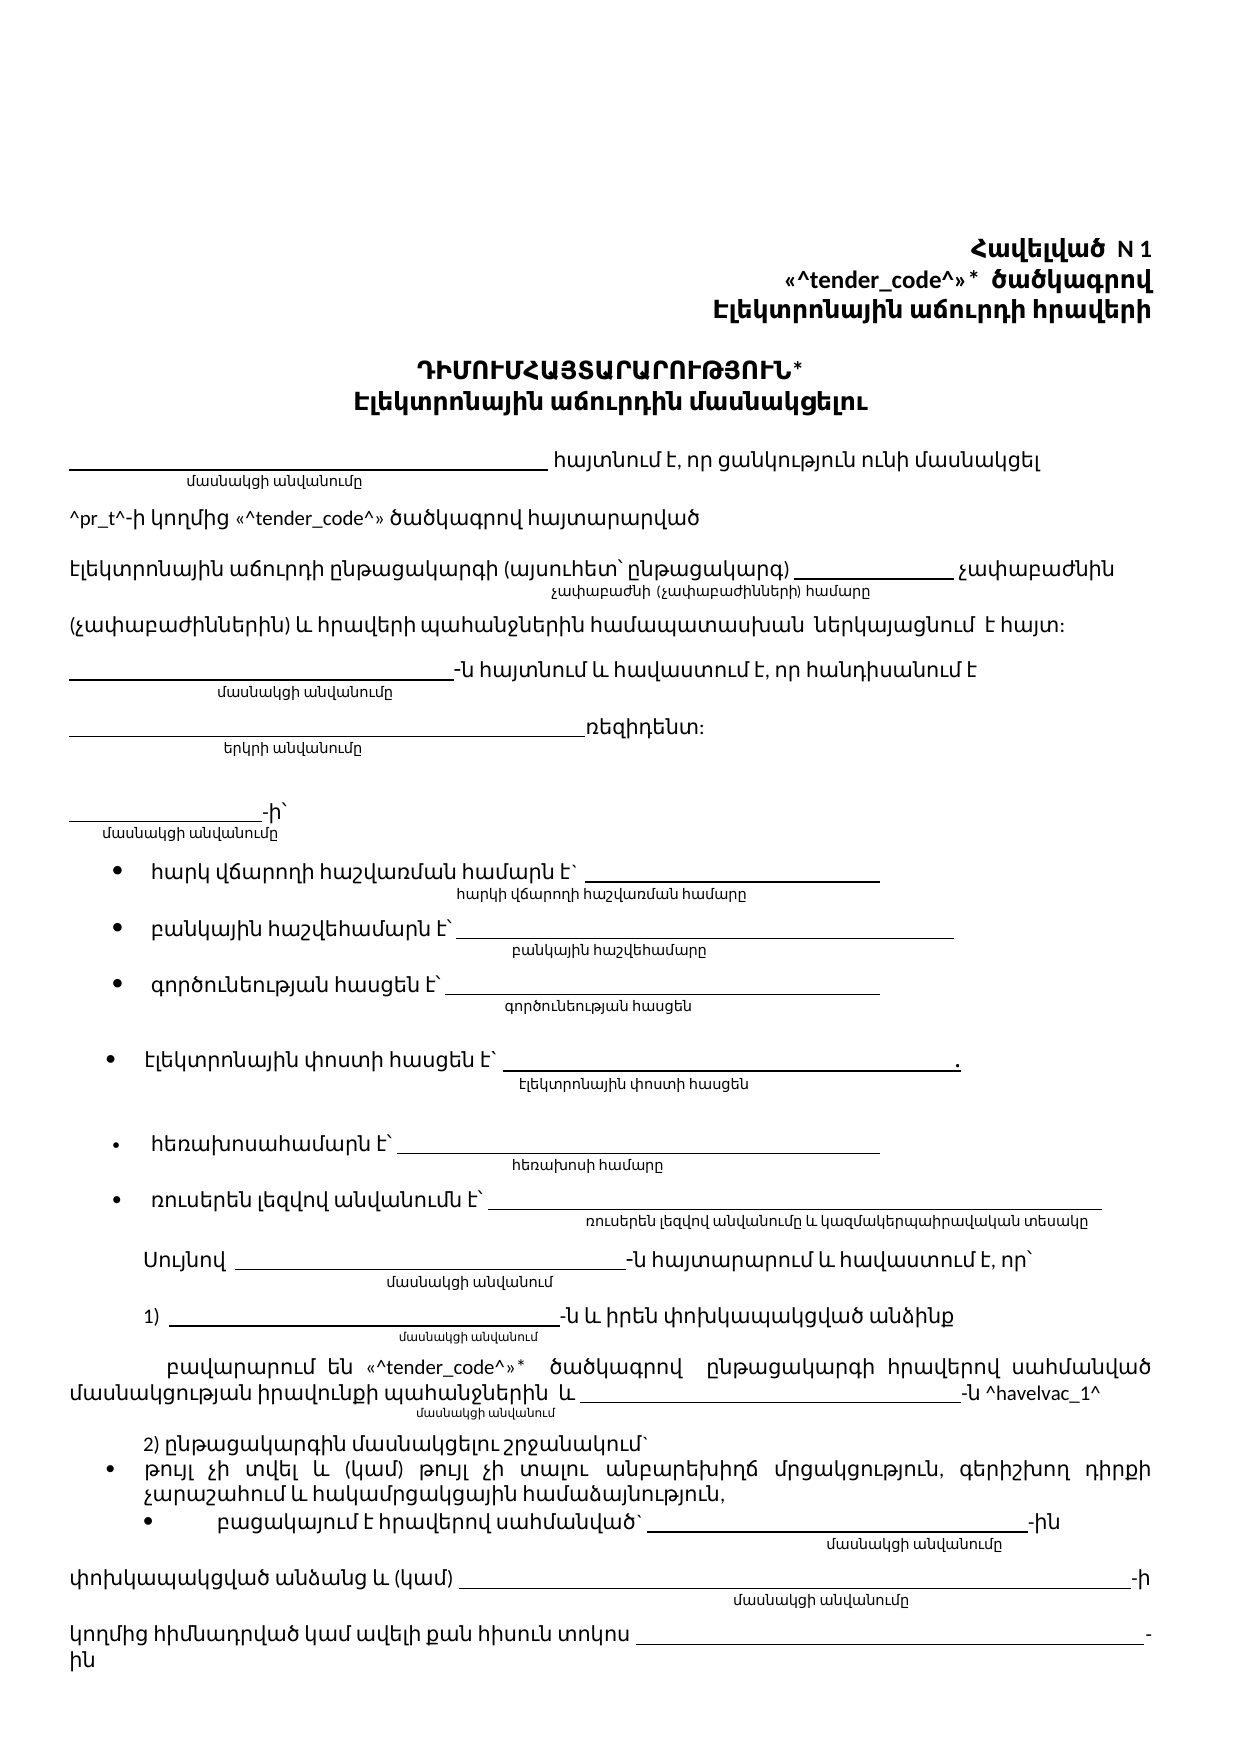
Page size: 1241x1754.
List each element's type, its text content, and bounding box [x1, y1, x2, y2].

text -ն հայտնում և հավաստում է, որ հանդիսանում է [69, 653, 1152, 684]
text «^tender_code^»* ծածկագրով [69, 264, 1152, 294]
text մասնակցի անվանումը [69, 824, 1152, 855]
text մասնակցի անվանումը [69, 472, 1152, 503]
text հարկի վճարողի հաշվառման համարը [69, 885, 1152, 916]
text 1) -ն և իրեն փոխկապակցված անձինք [69, 1304, 1152, 1329]
text 2) ընթացակարգին մասնակցելու շրջանակում` [69, 1431, 1152, 1456]
text գործունեության հասցեն [69, 998, 1152, 1028]
list հարկ վճարողի հաշվառման համարն է` [113, 855, 1152, 885]
text բանկային հաշվեհամարը [438, 941, 1152, 972]
list գործունեության հասցեն է՝ [113, 972, 1152, 998]
text ռեզիդենտ: [69, 714, 1152, 739]
list էլեկտրոնային փոստի հասցեն է` . [107, 1041, 1152, 1075]
text փոխկապակցված անձանց և (կամ) -ի [69, 1566, 1152, 1591]
text մասնակցի անվանում [69, 1405, 1152, 1431]
text հեռախոսի համարը [438, 1156, 1152, 1187]
text Հավելված N 1 [69, 233, 1152, 264]
text չափաբաժնի (չափաբաժինների) համարը [69, 582, 1152, 612]
text -ի՝ [69, 799, 1152, 824]
text մասնակցի անվանում [69, 1273, 1152, 1304]
text ռուսերեն լեզվով անվանումը և կազմակերպաիրավական տեսակը [512, 1212, 1152, 1243]
list բանկային հաշվեհամարն է՝ [113, 916, 1152, 941]
text մասնակցի անվանումը [69, 1535, 1152, 1566]
list թույլ չի տվել և (կամ) թույլ չի տալու անբարեխիղճ մրցակցություն, գերիշխող դիրքի չարաշահում և հակամրցակցային համաձայնություն, [107, 1456, 1152, 1507]
text մասնակցի անվանումը [69, 684, 1152, 714]
text երկրի անվանումը [69, 739, 1152, 770]
text (չափաբաժիններին) և հրավերի պահանջներին համապատասխան ներկայացնում է հայտ: [69, 612, 1152, 638]
text ^pr_t^-ի կողմից «^tender_code^» ծածկագրով հայտարարված [69, 503, 1152, 531]
text մասնակցի անվանումը [69, 1591, 1152, 1622]
text էլեկտրոնային աճուրդի ընթացակարգի (այսուհետ՝ ընթացակարգ) չափաբաժնին [69, 556, 1152, 582]
text հայտնում է, որ ցանկություն ունի մասնակցել [69, 447, 1152, 472]
text Էլեկտրոնային աճուրդի հրավերի [69, 294, 1152, 325]
text էլեկտրոնային փոստի հասցեն [364, 1075, 1152, 1105]
list բացակայում է հրավերով սահմանված` -ին [69, 1507, 1152, 1535]
text բավարարում են «^tender_code^»* ծածկագրով ընթացակարգի հրավերով սահմանված մասնակցության իրավունքի պահանջներին և -ն ^havelvac_1^ [69, 1354, 1152, 1405]
text մասնակցի անվանում [69, 1329, 1152, 1354]
text կողմից հիմնադրված կամ ավելի քան հիսուն տոկոս -ին [69, 1622, 1152, 1672]
text ԴԻՄՈՒՄՀԱՅՏԱՐԱՐՈՒԹՅՈՒՆ* [69, 356, 1152, 386]
text Սույնով -ն հայտարարում և հավաստում է, որ՝ [69, 1243, 1152, 1273]
subtitle Էլեկտրոնային աճուրդին մասնակցելու [69, 386, 1152, 417]
list ռուսերեն լեզվով անվանումն է՝ [113, 1187, 1152, 1212]
list հեռախոսահամարն է՝ [113, 1131, 1152, 1156]
